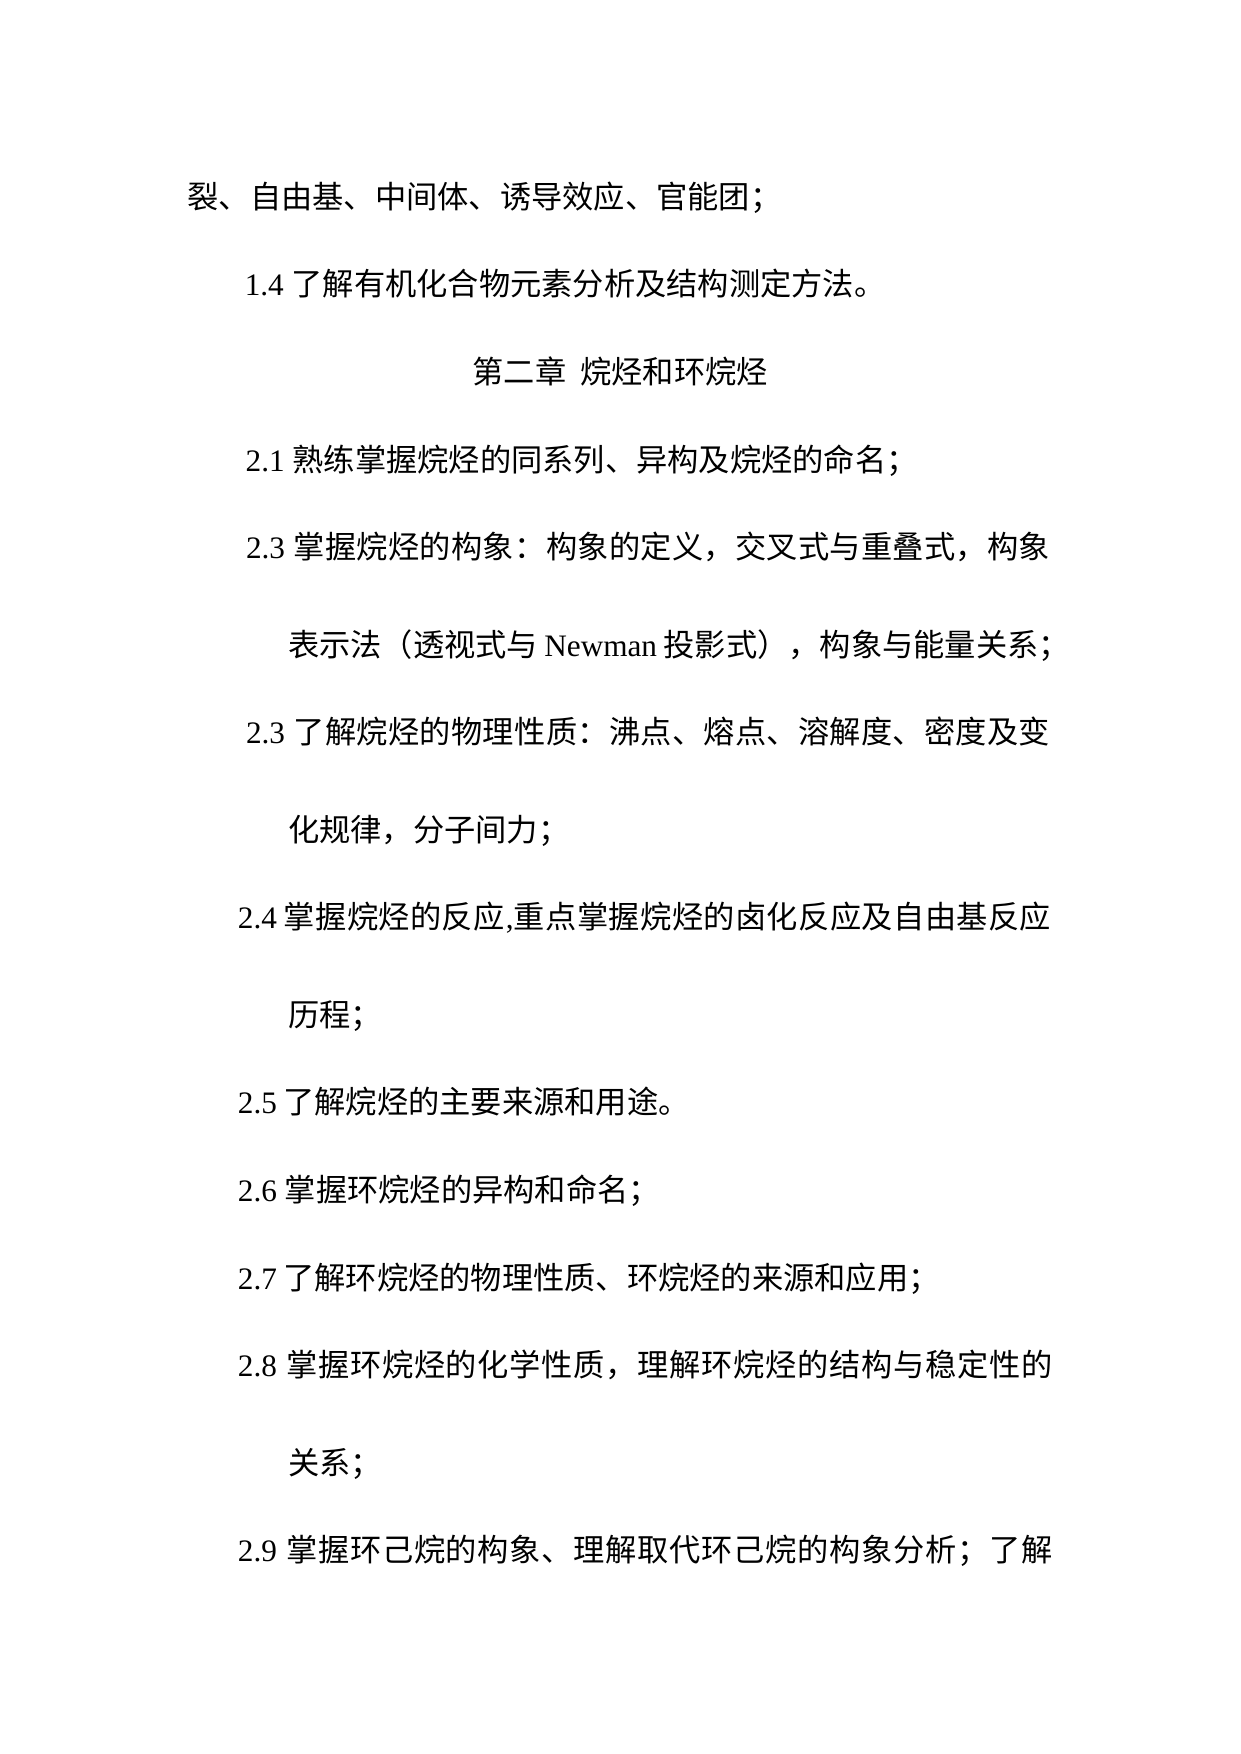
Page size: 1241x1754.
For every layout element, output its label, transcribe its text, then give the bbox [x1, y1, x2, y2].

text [187, 162, 1053, 227]
text 2.1 熟练掌握烷烃的同系列、异构及烷烃的命名； [238, 425, 1053, 490]
text 2.3 了解烷烃的物理性质：沸点、熔点、溶解度、密度及变化规律，分子间力； [238, 697, 1053, 860]
text 2.7了解环烷烃的物理性质、环烷烃的来源和应用； [238, 1243, 1053, 1308]
text 2.6 掌握环烷烃的异构和命名； [238, 1155, 1053, 1220]
text 2.8 掌握环烷烃的化学性质，理解环烷烃的结构与稳定性的关系； [238, 1331, 1053, 1493]
text 第二章 烷烃和环烷烃 [187, 337, 1053, 402]
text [238, 1516, 1053, 1581]
text 1.4 了解有机化合物元素分析及结构测定方法。 [229, 249, 1053, 314]
text 2.5了解烷烃的主要来源和用途。 [238, 1068, 1053, 1133]
text 2.4掌握烷烃的反应,重点掌握烷烃的卤化反应及自由基反应历程； [238, 883, 1053, 1045]
text 2.3 掌握烷烃的构象：构象的定义，交叉式与重叠式，构象表示法（透视式与Newman投影式），构象与能量关系； [238, 512, 1053, 675]
